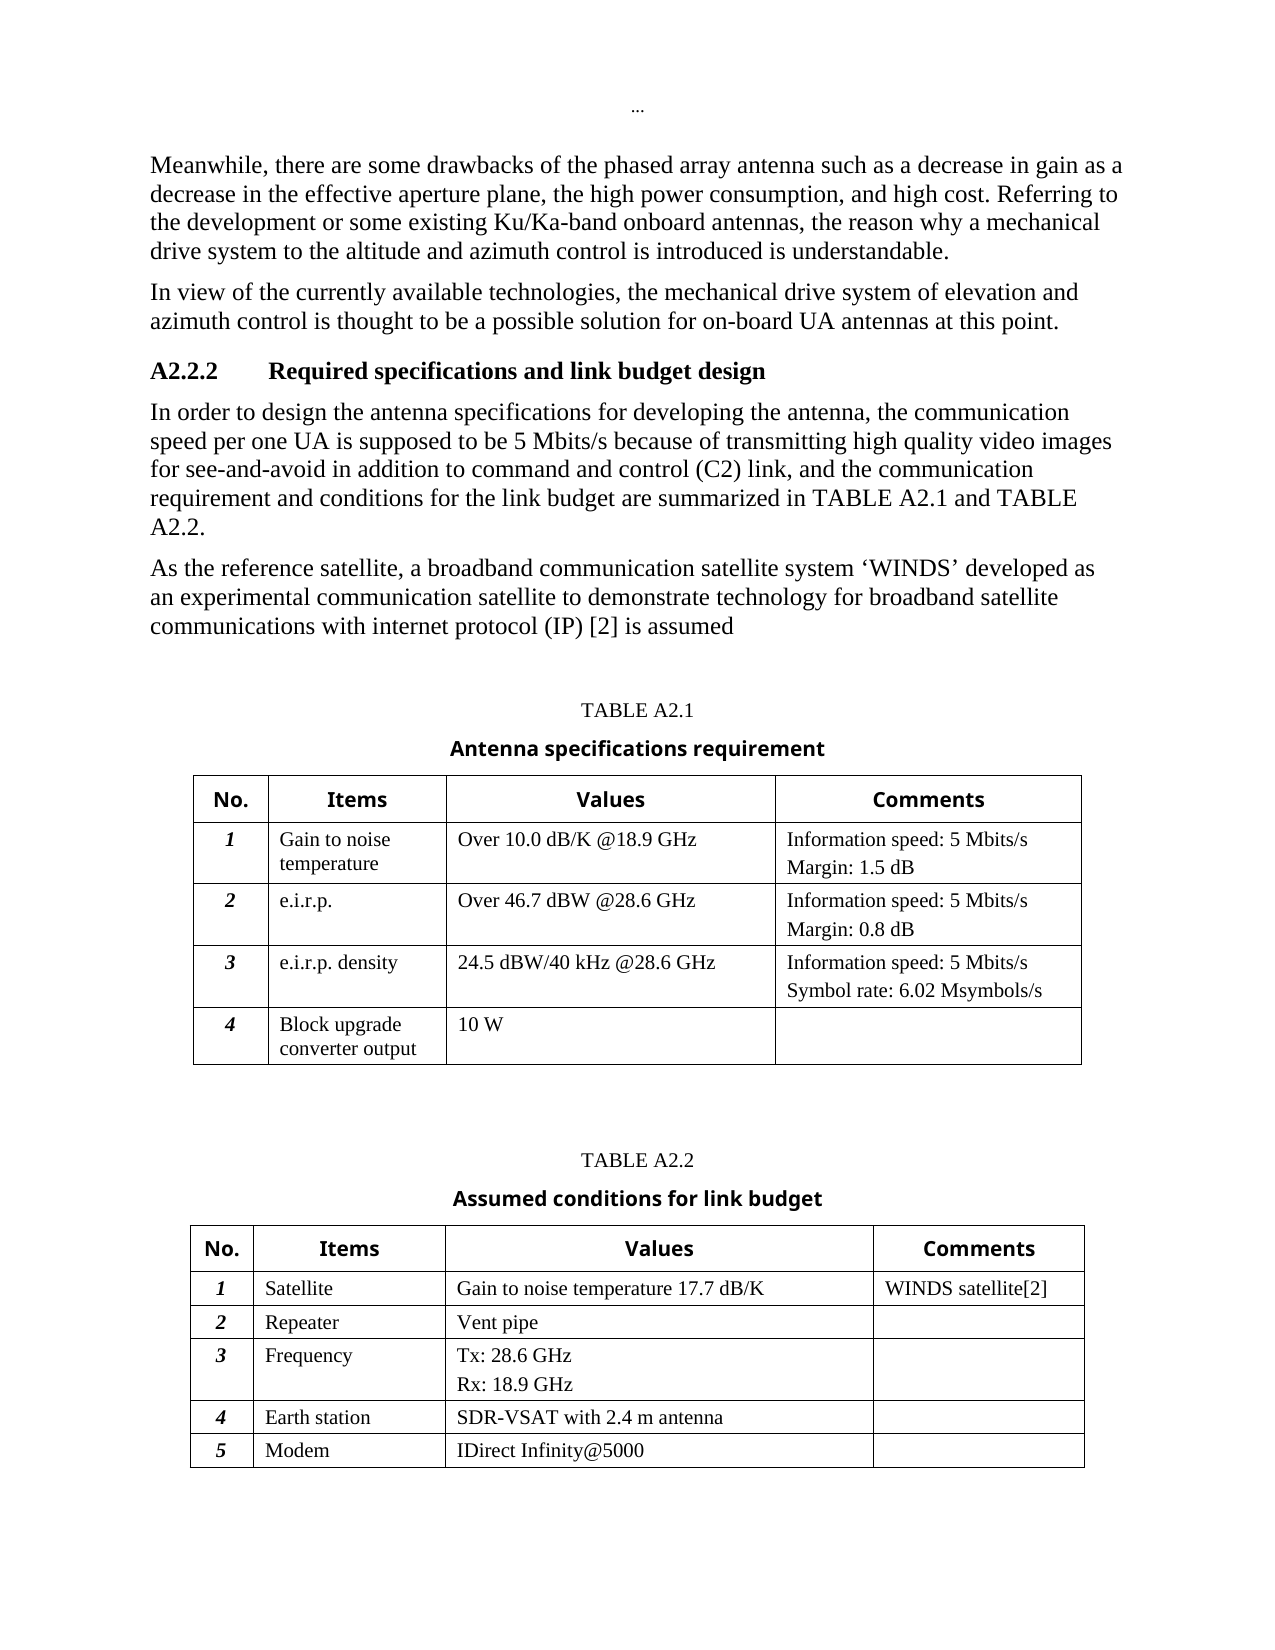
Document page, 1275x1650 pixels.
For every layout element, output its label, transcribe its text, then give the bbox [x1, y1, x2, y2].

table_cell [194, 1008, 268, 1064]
text Antenna specifications requirement [150, 734, 1125, 763]
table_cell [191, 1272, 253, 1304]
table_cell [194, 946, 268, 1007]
text Assumed conditions for link budget [150, 1184, 1125, 1212]
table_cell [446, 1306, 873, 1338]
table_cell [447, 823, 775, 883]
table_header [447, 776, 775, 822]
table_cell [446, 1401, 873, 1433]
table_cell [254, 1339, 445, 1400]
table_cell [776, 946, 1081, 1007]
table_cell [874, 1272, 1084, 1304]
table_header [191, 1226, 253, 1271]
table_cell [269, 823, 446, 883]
text A2.2.2 Required specifications and link budget design [150, 356, 1125, 384]
text Table A2.2 [150, 1147, 1125, 1172]
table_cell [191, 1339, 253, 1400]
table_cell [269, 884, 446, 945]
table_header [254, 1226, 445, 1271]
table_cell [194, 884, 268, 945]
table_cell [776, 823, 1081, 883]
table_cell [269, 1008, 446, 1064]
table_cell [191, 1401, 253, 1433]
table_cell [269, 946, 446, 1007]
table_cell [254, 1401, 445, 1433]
text As the reference satellite, a broadband communication satellite system ‘WINDS’ developed as an experimental communication satellite to demonstrate technology for broadband satellite communications with internet protocol (IP) [2] is assumed [150, 553, 1125, 639]
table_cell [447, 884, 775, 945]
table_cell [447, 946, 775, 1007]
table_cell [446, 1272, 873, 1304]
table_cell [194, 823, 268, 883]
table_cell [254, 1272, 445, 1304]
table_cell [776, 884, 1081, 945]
text Table A2.1 [150, 698, 1125, 722]
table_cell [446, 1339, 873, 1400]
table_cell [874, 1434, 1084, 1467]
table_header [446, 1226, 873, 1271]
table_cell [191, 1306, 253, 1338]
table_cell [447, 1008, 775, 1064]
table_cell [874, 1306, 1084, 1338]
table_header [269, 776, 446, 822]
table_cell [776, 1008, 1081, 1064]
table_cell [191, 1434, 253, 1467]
text Meanwhile, there are some drawbacks of the phased array antenna such as a decrease in gain as a decrease in the effective aperture plane, the high power consumption, and high cost. Referring to the development or some existing Ku/Ka-band onboard antennas, the reason why a mechanical drive system to the altitude and azimuth control is introduced is understandable. [150, 150, 1125, 265]
text In order to design the antenna specifications for developing the antenna, the communication speed per one UA is supposed to be 5 Mbits/s because of transmitting high quality video images for see-and-avoid in addition to command and control (C2) link, and the communication requirement and conditions for the link budget are summarized in TABLE A2.1 and TABLE A2.2. [150, 397, 1125, 541]
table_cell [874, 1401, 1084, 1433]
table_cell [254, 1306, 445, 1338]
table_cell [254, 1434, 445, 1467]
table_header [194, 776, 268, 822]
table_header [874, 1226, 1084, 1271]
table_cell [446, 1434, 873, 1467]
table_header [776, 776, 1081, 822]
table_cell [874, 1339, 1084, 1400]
text In view of the currently available technologies, the mechanical drive system of elevation and azimuth control is thought to be a possible solution for on-board UA antennas at this point. [150, 277, 1125, 335]
